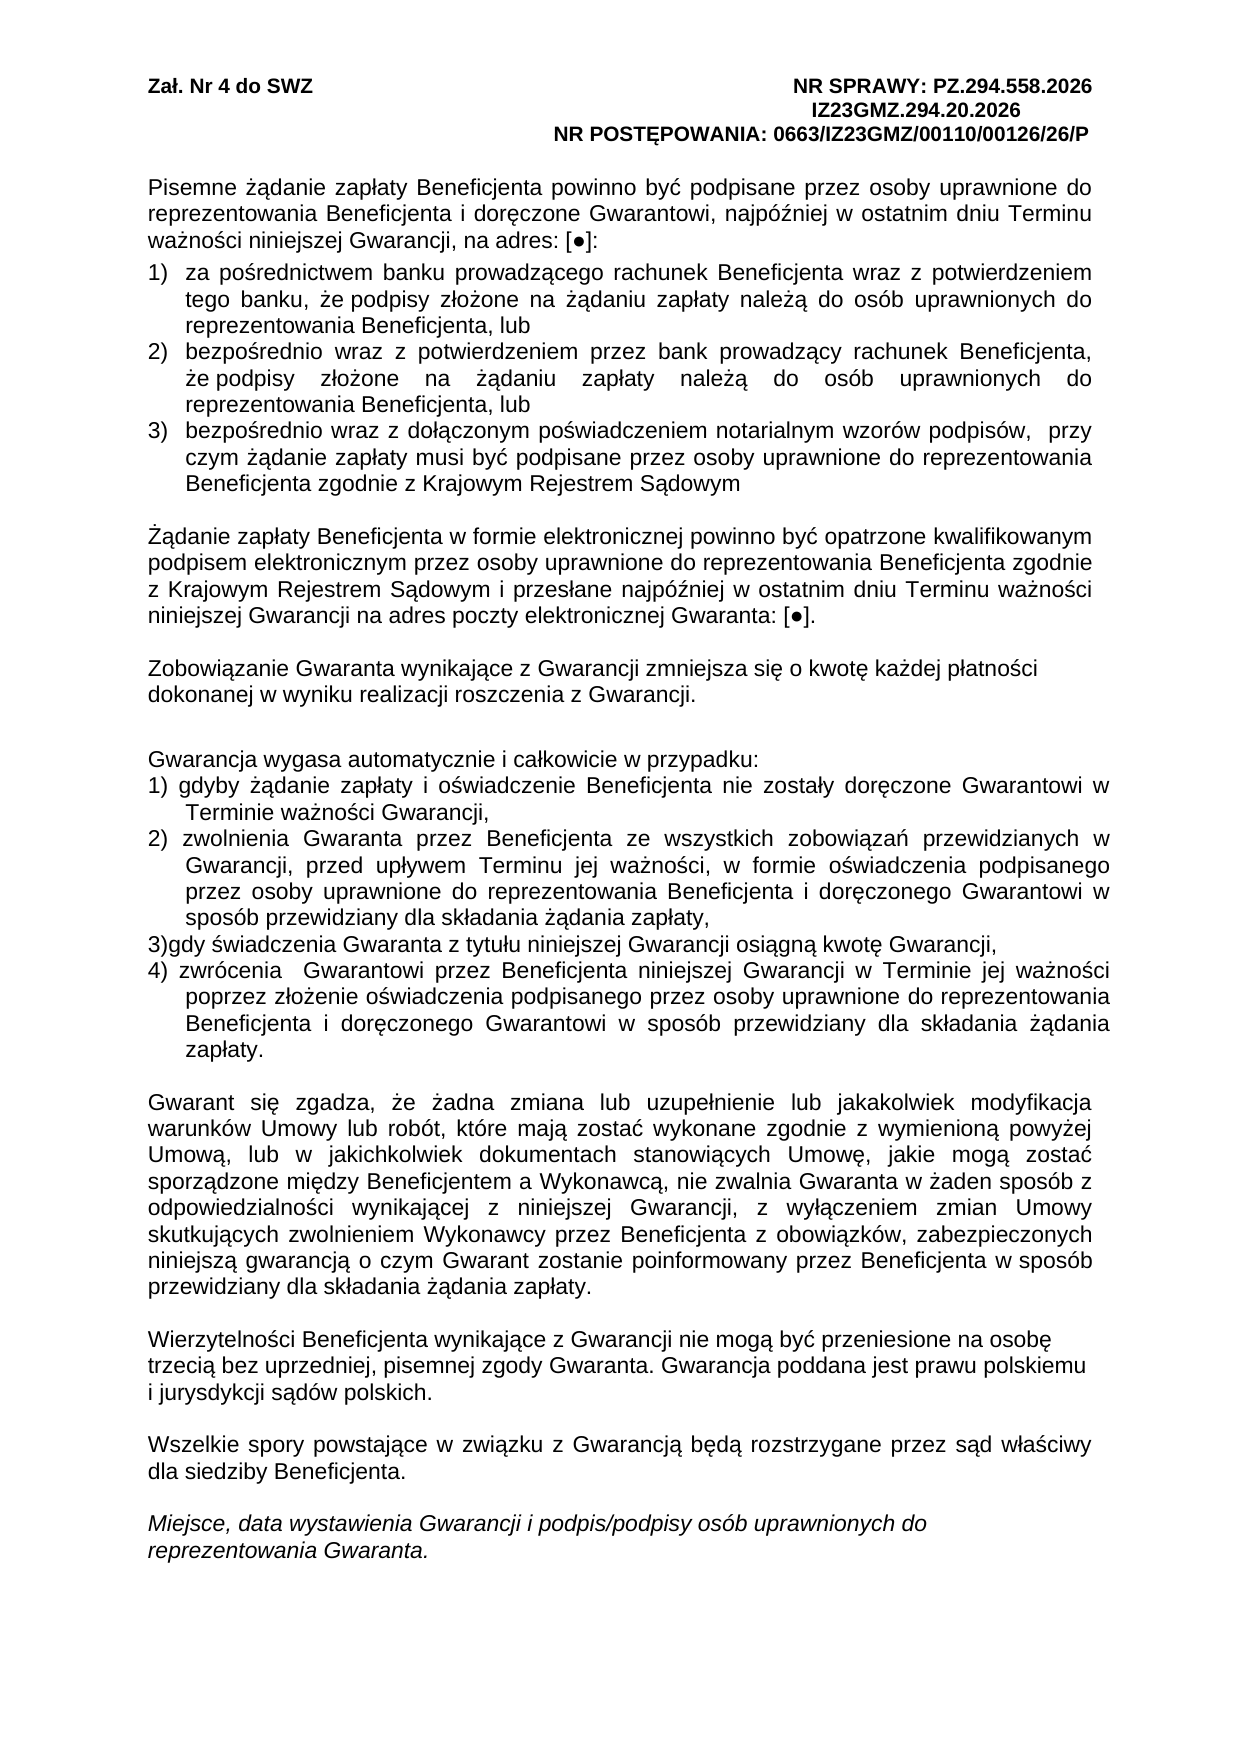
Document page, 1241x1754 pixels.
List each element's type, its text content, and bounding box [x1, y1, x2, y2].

list zwrócenia Gwarantowi przez Beneficjenta niniejszej Gwarancji w Terminie jej ważności poprzez złożenie oświadczenia podpisanego przez osoby uprawnione do reprezentowania Beneficjenta i doręczonego Gwarantowi w sposób przewidziany dla składania żądania zapłaty. [148, 957, 1110, 1062]
text Miejsce, data wystawienia Gwarancji i podpis/podpisy osób uprawnionych do reprezentowania Gwaranta. [148, 1510, 1093, 1563]
text Gwarancja wygasa automatycznie i całkowicie w przypadku: [148, 746, 1093, 772]
list za pośrednictwem banku prowadzącego rachunek Beneficjenta wraz z potwierdzeniem tego banku, że podpisy złożone na żądaniu zapłaty należą do osób uprawnionych do reprezentowania Beneficjenta, lub [148, 259, 1093, 338]
list gdyby żądanie zapłaty i oświadczenie Beneficjenta nie zostały doręczone Gwarantowi w Terminie ważności Gwarancji, [148, 772, 1110, 825]
text Żądanie zapłaty Beneficjenta w formie elektronicznej powinno być opatrzone kwalifikowanym podpisem elektronicznym przez osoby uprawnione do reprezentowania Beneficjenta zgodnie z Krajowym Rejestrem Sądowym i przesłane najpóźniej w ostatnim dniu Terminu ważności niniejszej Gwarancji na adres poczty elektronicznej Gwaranta: [●]. [148, 523, 1093, 628]
text Wszelkie spory powstające w związku z Gwarancją będą rozstrzygane przez sąd właściwy dla siedziby Beneficjenta. [148, 1431, 1093, 1484]
text Wierzytelności Beneficjenta wynikające z Gwarancji nie mogą być przeniesione na osobę trzecią bez uprzedniej, pisemnej zgody Gwaranta. Gwarancja poddana jest prawu polskiemu i jurysdykcji sądów polskich. [148, 1326, 1093, 1405]
text Pisemne żądanie zapłaty Beneficjenta powinno być podpisane przez osoby uprawnione do reprezentowania Beneficjenta i doręczone Gwarantowi, najpóźniej w ostatnim dniu Terminu ważności niniejszej Gwarancji, na adres: [●]: [148, 174, 1093, 253]
list bezpośrednio wraz z potwierdzeniem przez bank prowadzący rachunek Beneficjenta, że podpisy złożone na żądaniu zapłaty należą do osób uprawnionych do reprezentowania Beneficjenta, lub [148, 338, 1093, 417]
list zwolnienia Gwaranta przez Beneficjenta ze wszystkich zobowiązań przewidzianych w Gwarancji, przed upływem Terminu jej ważności, w formie oświadczenia podpisanego przez osoby uprawnione do reprezentowania Beneficjenta i doręczonego Gwarantowi w sposób przewidziany dla składania żądania zapłaty, [148, 825, 1110, 931]
list gdy świadczenia Gwaranta z tytułu niniejszej Gwarancji osiągną kwotę Gwarancji, [148, 931, 1110, 957]
text Zobowiązanie Gwaranta wynikające z Gwarancji zmniejsza się o kwotę każdej płatności dokonanej w wyniku realizacji roszczenia z Gwarancji. [148, 654, 1093, 707]
list bezpośrednio wraz z dołączonym poświadczeniem notarialnym wzorów podpisów, przy czym żądanie zapłaty musi być podpisane przez osoby uprawnione do reprezentowania Beneficjenta zgodnie z Krajowym Rejestrem Sądowym [148, 417, 1093, 496]
text Gwarant się zgadza, że żadna zmiana lub uzupełnienie lub jakakolwiek modyfikacja warunków Umowy lub robót, które mają zostać wykonane zgodnie z wymienioną powyżej Umową, lub w jakichkolwiek dokumentach stanowiących Umowę, jakie mogą zostać sporządzone między Beneficjentem a Wykonawcą, nie zwalnia Gwaranta w żaden sposób z odpowiedzialności wynikającej z niniejszej Gwarancji, z wyłączeniem zmian Umowy skutkujących zwolnieniem Wykonawcy przez Beneficjenta z obowiązków, zabezpieczonych niniejszą gwarancją o czym Gwarant zostanie poinformowany przez Beneficjenta w sposób przewidziany dla składania żądania zapłaty. [148, 1089, 1093, 1299]
